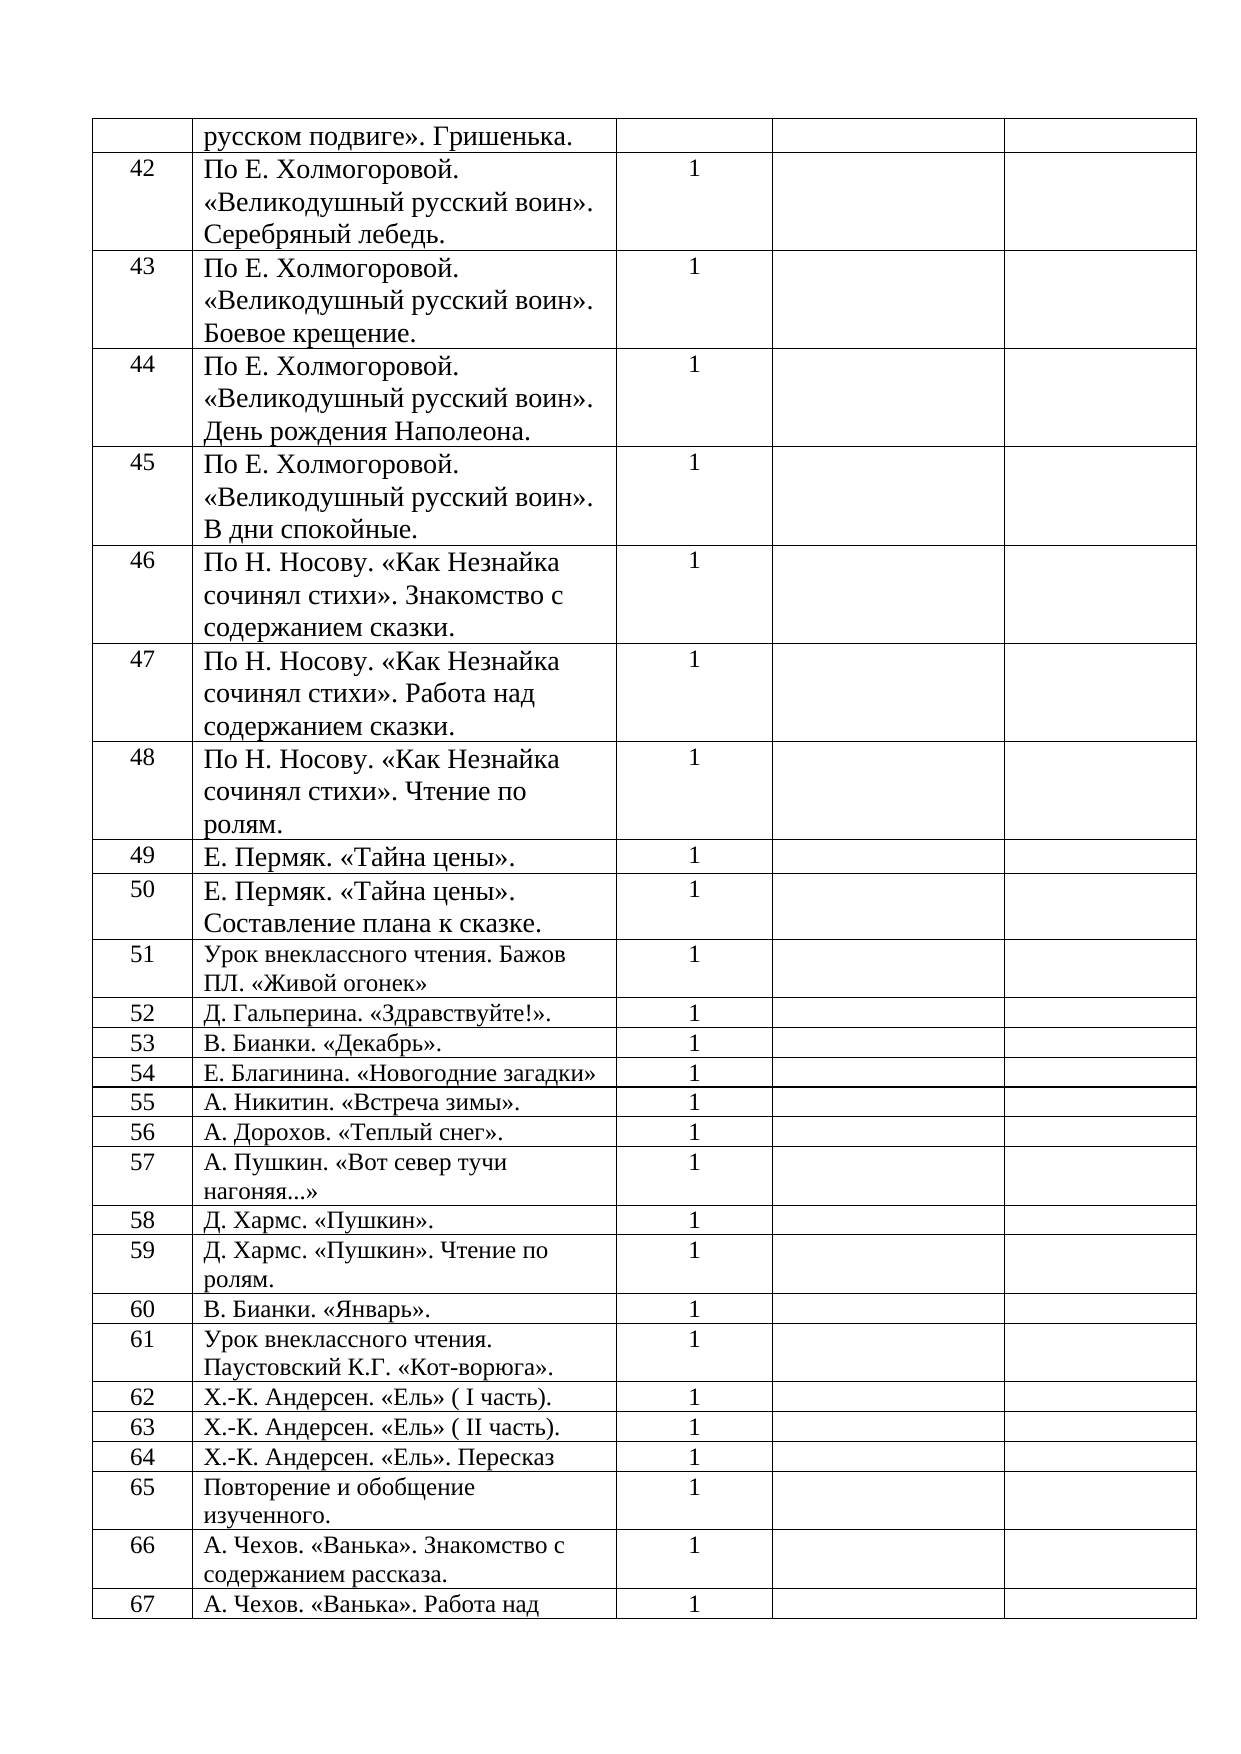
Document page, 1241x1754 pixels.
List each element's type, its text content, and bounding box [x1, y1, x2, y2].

table_cell 46 [93, 546, 192, 643]
table_cell Е. Пермяк. «Тайна цены». [193, 840, 616, 873]
table_cell 1 [617, 251, 772, 348]
table_cell [1005, 1589, 1196, 1617]
table_cell 1 [617, 940, 772, 997]
table_cell [773, 1382, 1004, 1411]
table_cell [773, 1412, 1004, 1441]
table_cell 1 [617, 998, 772, 1027]
table_cell [773, 1117, 1004, 1146]
table_cell 1 [617, 1206, 772, 1234]
table_cell Е. Пермяк. «Тайна цены». Составление плана к сказке. [193, 874, 616, 938]
table_cell [1005, 1058, 1196, 1086]
table_cell [773, 119, 1004, 152]
table_cell 1 [617, 874, 772, 938]
table_cell [773, 742, 1004, 839]
table_cell А. Пушкин. «Вот север тучи нагоняя...» [193, 1147, 616, 1204]
table_cell [1005, 1472, 1196, 1529]
table_cell Д. Хармс. «Пушкин». [193, 1206, 616, 1234]
table_cell 1 [617, 1088, 772, 1116]
table_cell [773, 1530, 1004, 1588]
table_cell 55 [93, 1088, 192, 1116]
table_cell [773, 1589, 1004, 1617]
table_cell 1 [617, 644, 772, 741]
table_cell По Е. Холмогоровой. «Великодушный русский воин». В дни спокойные. [193, 447, 616, 544]
table_cell 62 [93, 1382, 192, 1411]
table_cell 43 [93, 251, 192, 348]
table_cell [1005, 1442, 1196, 1471]
table_cell [1005, 153, 1196, 250]
table_cell Урок внеклассного чтения. Бажов ПЛ. «Живой огонек» [193, 940, 616, 997]
table_cell [1005, 251, 1196, 348]
table_cell [1005, 119, 1196, 152]
table_cell 1 [617, 1442, 772, 1471]
table_cell [773, 1058, 1004, 1086]
table_cell [773, 998, 1004, 1027]
table_cell [773, 447, 1004, 544]
table_cell 1 [617, 119, 772, 152]
table_cell Х.-К. Андерсен. «Ель» ( I часть). [193, 1382, 616, 1411]
table_cell [773, 251, 1004, 348]
table_cell [1005, 349, 1196, 446]
table_cell По Н. Носову. «Как Незнайка сочинял стихи». Работа над содержанием сказки. [193, 644, 616, 741]
table_cell 1 [617, 546, 772, 643]
table_cell 42 [93, 153, 192, 250]
table_cell 1 [617, 1294, 772, 1323]
table_cell 1 [617, 1530, 772, 1588]
table_cell 59 [93, 1235, 192, 1293]
table_cell [1005, 1117, 1196, 1146]
table_cell 1 [617, 1472, 772, 1529]
table_cell [773, 644, 1004, 741]
table_cell [1005, 1324, 1196, 1381]
table_cell По Е. Холмогоровой. «Великодушный русский воин». Боевое крещение. [193, 251, 616, 348]
table_cell [773, 153, 1004, 250]
table_cell По Н. Носову. «Как Незнайка сочинял стихи». Знакомство с содержанием сказки. [193, 546, 616, 643]
table_cell [1005, 840, 1196, 873]
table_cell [193, 119, 616, 152]
table_cell 1 [617, 1058, 772, 1086]
table_cell [1005, 1382, 1196, 1411]
table_cell [773, 349, 1004, 446]
table_cell 63 [93, 1412, 192, 1441]
table_cell По Е. Холмогоровой. «Великодушный русский воин». День рождения Наполеона. [193, 349, 616, 446]
table_cell 1 [617, 447, 772, 544]
table_cell 44 [93, 349, 192, 446]
table_cell 49 [93, 840, 192, 873]
table_cell [773, 1235, 1004, 1293]
table_cell [1005, 1206, 1196, 1234]
table_cell [1005, 644, 1196, 741]
table_cell [773, 940, 1004, 997]
table_cell [1005, 1235, 1196, 1293]
table_cell [773, 546, 1004, 643]
table_cell 45 [93, 447, 192, 544]
table_cell [773, 840, 1004, 873]
table_cell 61 [93, 1324, 192, 1381]
table_cell 1 [617, 1147, 772, 1204]
table_cell [773, 1088, 1004, 1116]
table_cell [1005, 447, 1196, 544]
table_cell [1005, 546, 1196, 643]
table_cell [193, 1589, 616, 1617]
table_cell 56 [93, 1117, 192, 1146]
table_cell 67 [93, 1589, 192, 1617]
table_cell [1005, 874, 1196, 938]
table_cell [1005, 1294, 1196, 1323]
table_cell Урок внеклассного чтения. Паустовский К.Г. «Кот-ворюга». [193, 1324, 616, 1381]
table_cell 1 [617, 1324, 772, 1381]
table_cell 1 [617, 1382, 772, 1411]
table_cell Повторение и обобщение изученного. [193, 1472, 616, 1529]
table_cell 64 [93, 1442, 192, 1471]
table_cell 1 [617, 1028, 772, 1057]
table_cell 1 [617, 1589, 772, 1617]
table_cell [773, 874, 1004, 938]
table_cell 60 [93, 1294, 192, 1323]
table_cell В. Бианки. «Январь». [193, 1294, 616, 1323]
table_cell [1005, 1412, 1196, 1441]
table_cell [1005, 1088, 1196, 1116]
table_cell [1005, 998, 1196, 1027]
table_cell 48 [93, 742, 192, 839]
table_cell Д. Хармс. «Пушкин». Чтение по ролям. [193, 1235, 616, 1293]
table_cell А. Дорохов. «Теплый снег». [193, 1117, 616, 1146]
table_cell [773, 1472, 1004, 1529]
table_cell 65 [93, 1472, 192, 1529]
table_cell [773, 1206, 1004, 1234]
table_cell 1 [617, 349, 772, 446]
table_cell [1005, 1028, 1196, 1057]
table_cell Х.-К. Андерсен. «Ель». Пересказ [193, 1442, 616, 1471]
table_cell 1 [617, 1117, 772, 1146]
table_cell В. Бианки. «Декабрь». [193, 1028, 616, 1057]
table_cell 58 [93, 1206, 192, 1234]
table_cell По Н. Носову. «Как Незнайка сочинял стихи». Чтение по ролям. [193, 742, 616, 839]
table_cell Е. Благинина. «Новогодние загадки» [193, 1058, 616, 1086]
table_cell 51 [93, 940, 192, 997]
table_cell [1005, 940, 1196, 997]
table_cell 1 [617, 742, 772, 839]
table_cell 66 [93, 1530, 192, 1588]
table_cell [773, 1442, 1004, 1471]
table_cell 52 [93, 998, 192, 1027]
table_cell 57 [93, 1147, 192, 1204]
table_cell Д. Гальперина. «Здравствуйте!». [193, 998, 616, 1027]
table_cell Х.-К. Андерсен. «Ель» ( II часть). [193, 1412, 616, 1441]
table_cell А. Чехов. «Ванька». Знакомство с содержанием рассказа. [193, 1530, 616, 1588]
table_cell 47 [93, 644, 192, 741]
table_cell [1005, 742, 1196, 839]
table_cell 53 [93, 1028, 192, 1057]
table_cell [1005, 1147, 1196, 1204]
table_cell 54 [93, 1058, 192, 1086]
table_cell 50 [93, 874, 192, 938]
table_cell [773, 1324, 1004, 1381]
table_cell [773, 1028, 1004, 1057]
table_cell 1 [617, 840, 772, 873]
table_cell По Е. Холмогоровой. «Великодушный русский воин». Серебряный лебедь. [193, 153, 616, 250]
table_cell 1 [617, 1235, 772, 1293]
table_cell А. Никитин. «Встреча зимы». [193, 1088, 616, 1116]
table_cell [773, 1294, 1004, 1323]
table_cell 1 [617, 1412, 772, 1441]
table_cell [773, 1147, 1004, 1204]
table_cell 1 [617, 153, 772, 250]
table_cell 41 [93, 119, 192, 152]
table_cell [1005, 1530, 1196, 1588]
